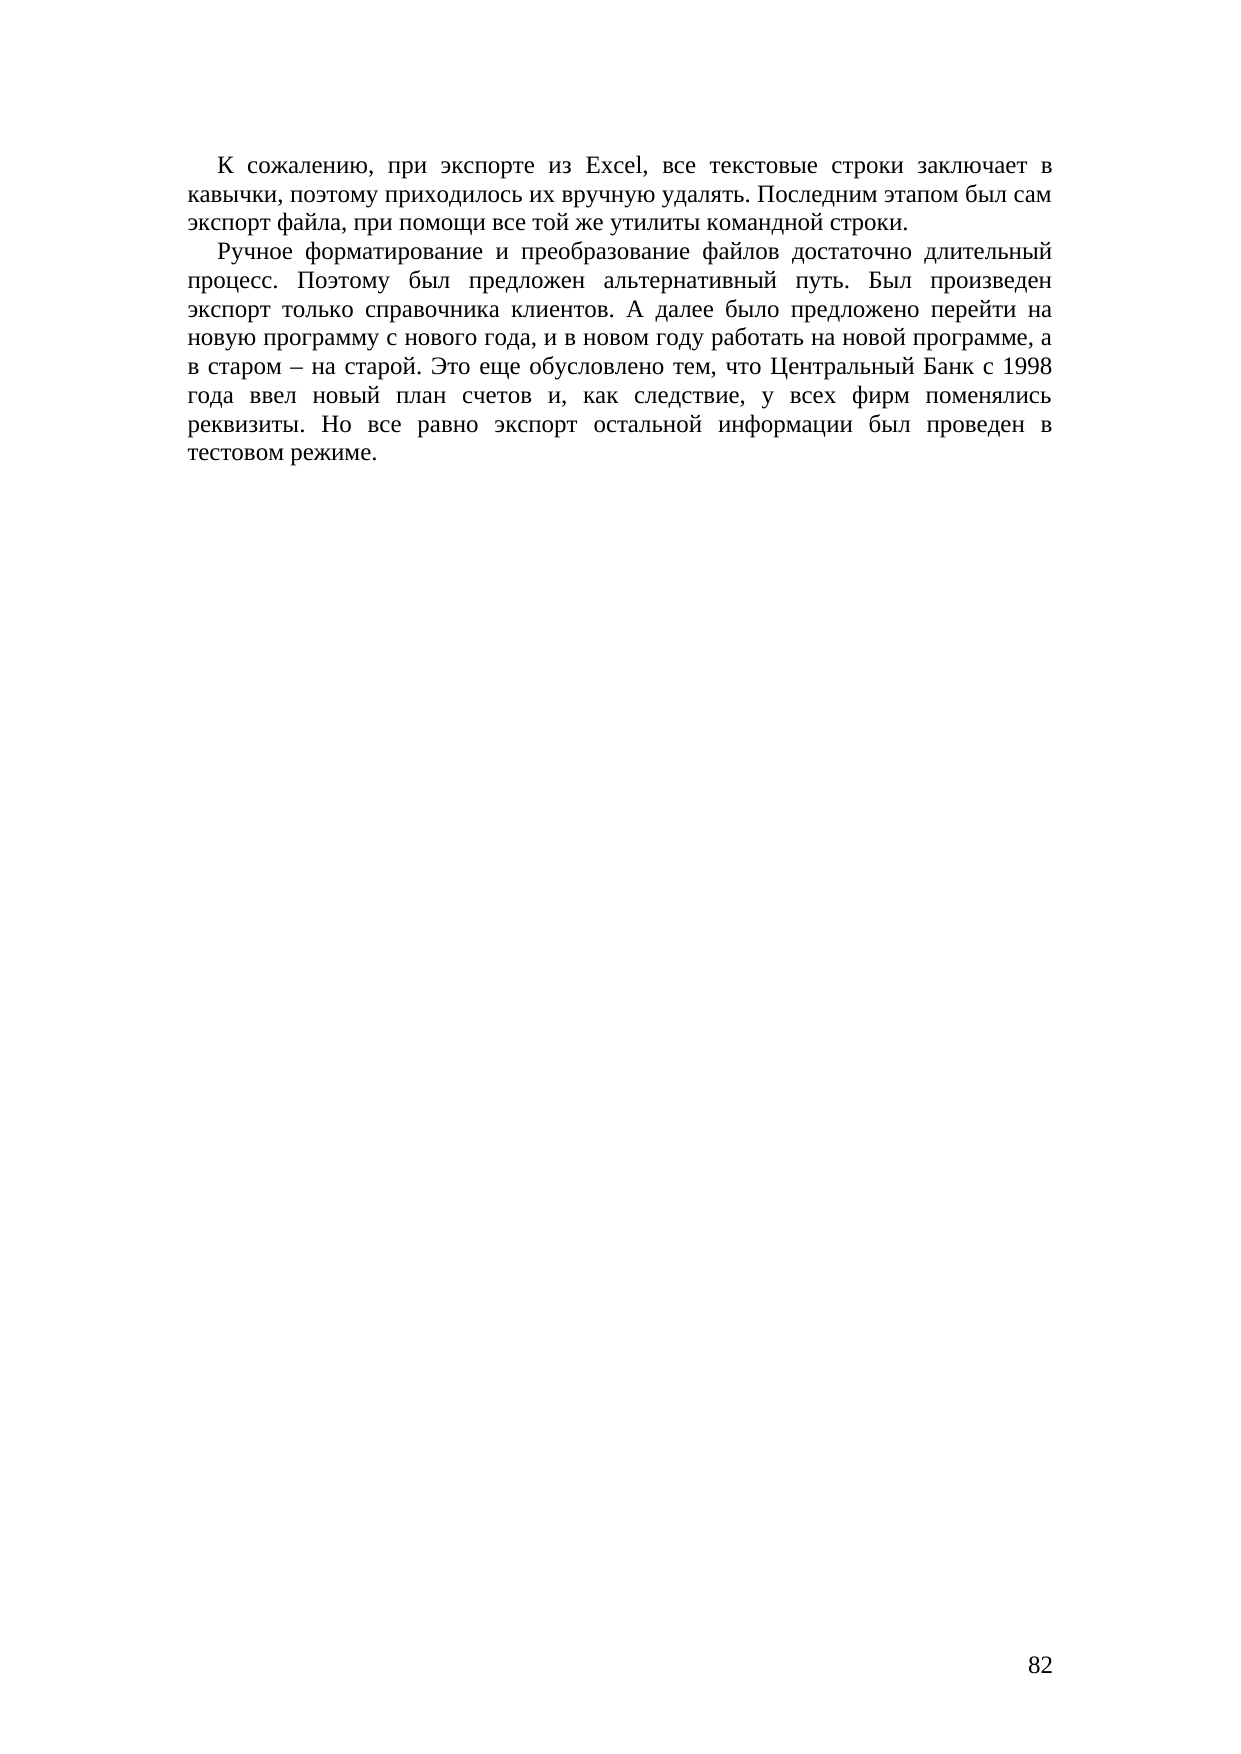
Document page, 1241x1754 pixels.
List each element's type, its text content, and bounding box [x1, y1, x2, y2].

text Ручное форматирование и преобразование файлов достаточно длительный процесс. Поэтому был предложен альтернативный путь. Был произведен экспорт только справочника клиентов. А далее было предложено перейти на новую программу с нового года, и в новом году работать на новой программе, а в старом – на старой. Это еще обусловлено тем, что Центральный Банк с 1998 года ввел новый план счетов и, как следствие, у всех фирм поменялись реквизиты. Но все равно экспорт остальной информации был проведен в тестовом режиме. [187, 236, 1053, 466]
text К сожалению, при экспорте из Excel, все текстовые строки заключает в кавычки, поэтому приходилось их вручную удалять. Последним этапом был сам экспорт файла, при помощи все той же утилиты командной строки. [187, 150, 1053, 236]
